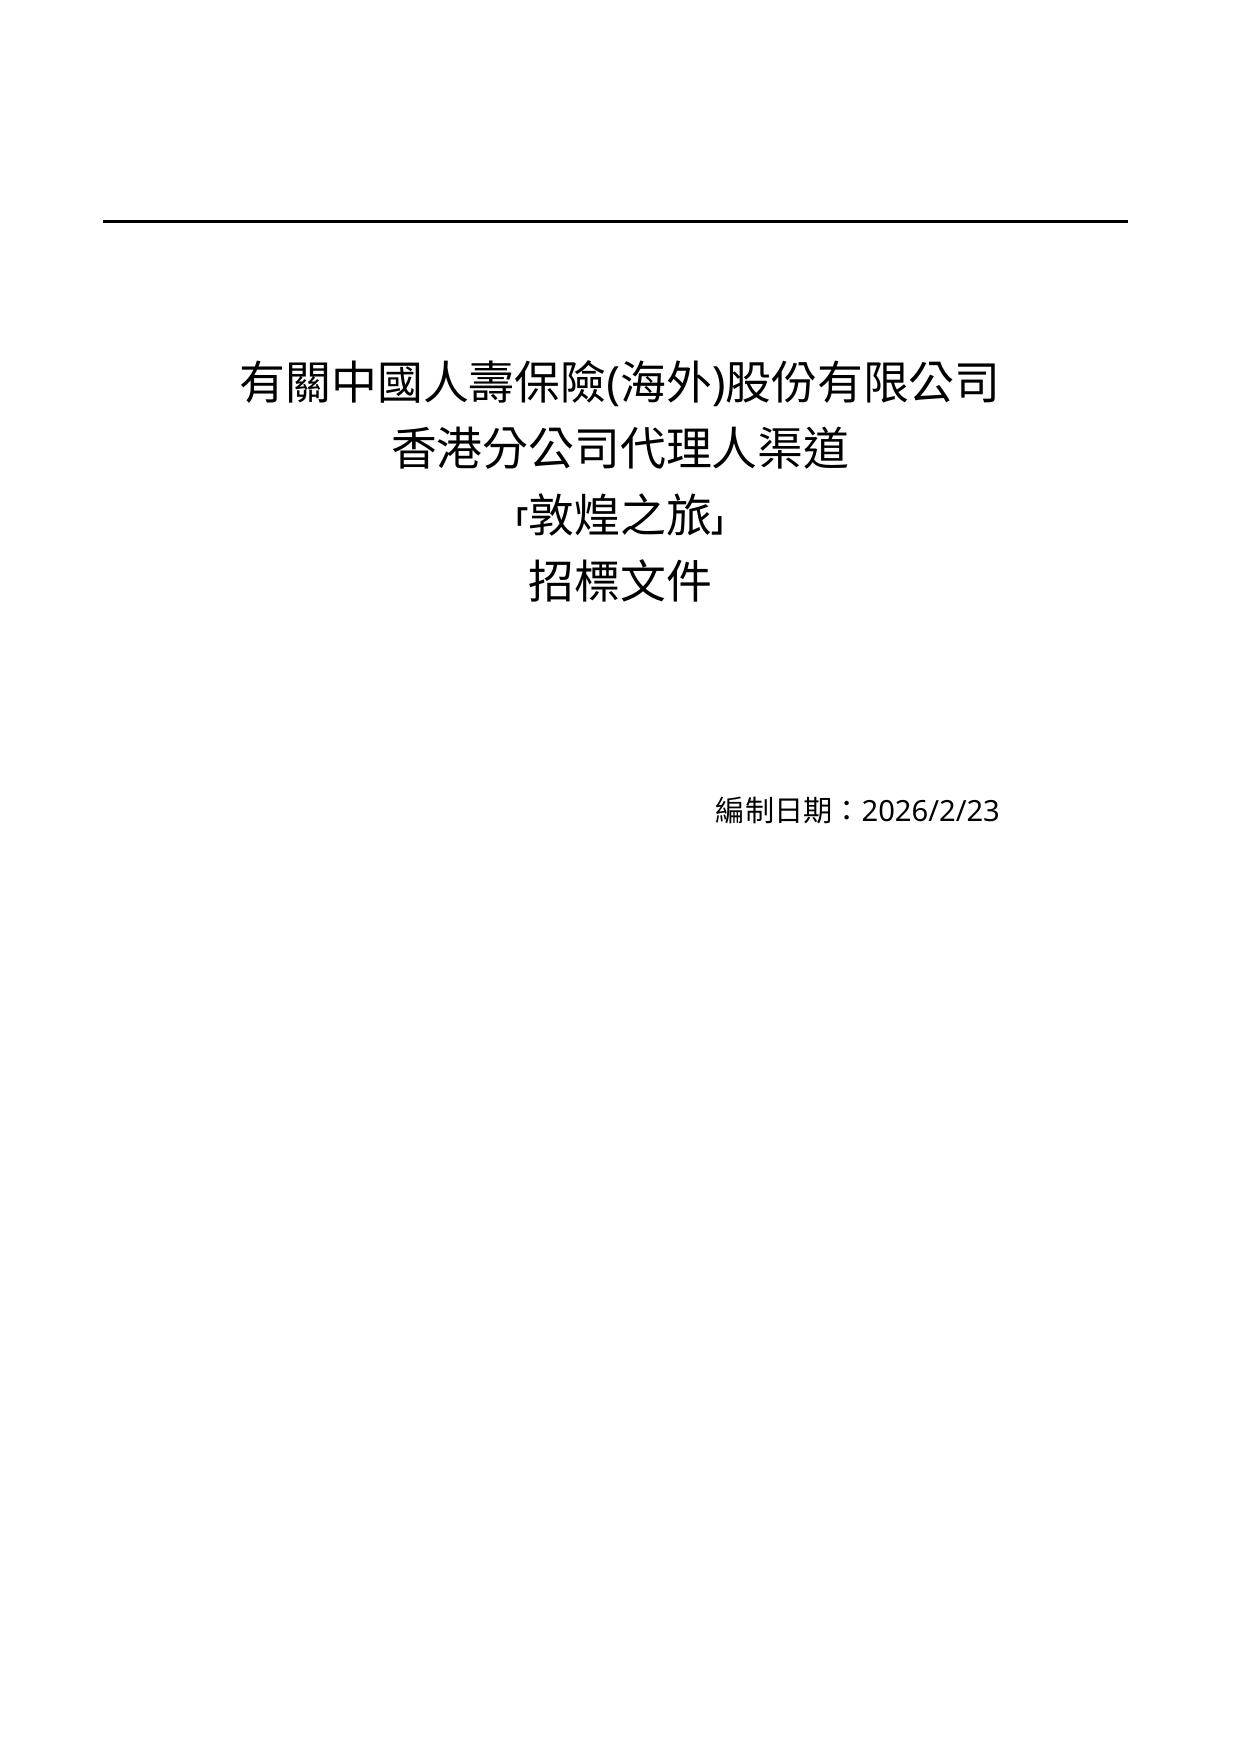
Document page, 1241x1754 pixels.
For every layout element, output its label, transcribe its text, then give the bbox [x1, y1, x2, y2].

text 招標文件 [103, 545, 1137, 612]
text 編制日期：2026/2/23 [103, 762, 1137, 837]
text 「敦煌之旅」 [103, 479, 1137, 545]
text 香港分公司代理人渠道 [103, 413, 1137, 479]
text 有關中國人壽保險(海外)股份有限公司 [103, 346, 1137, 413]
